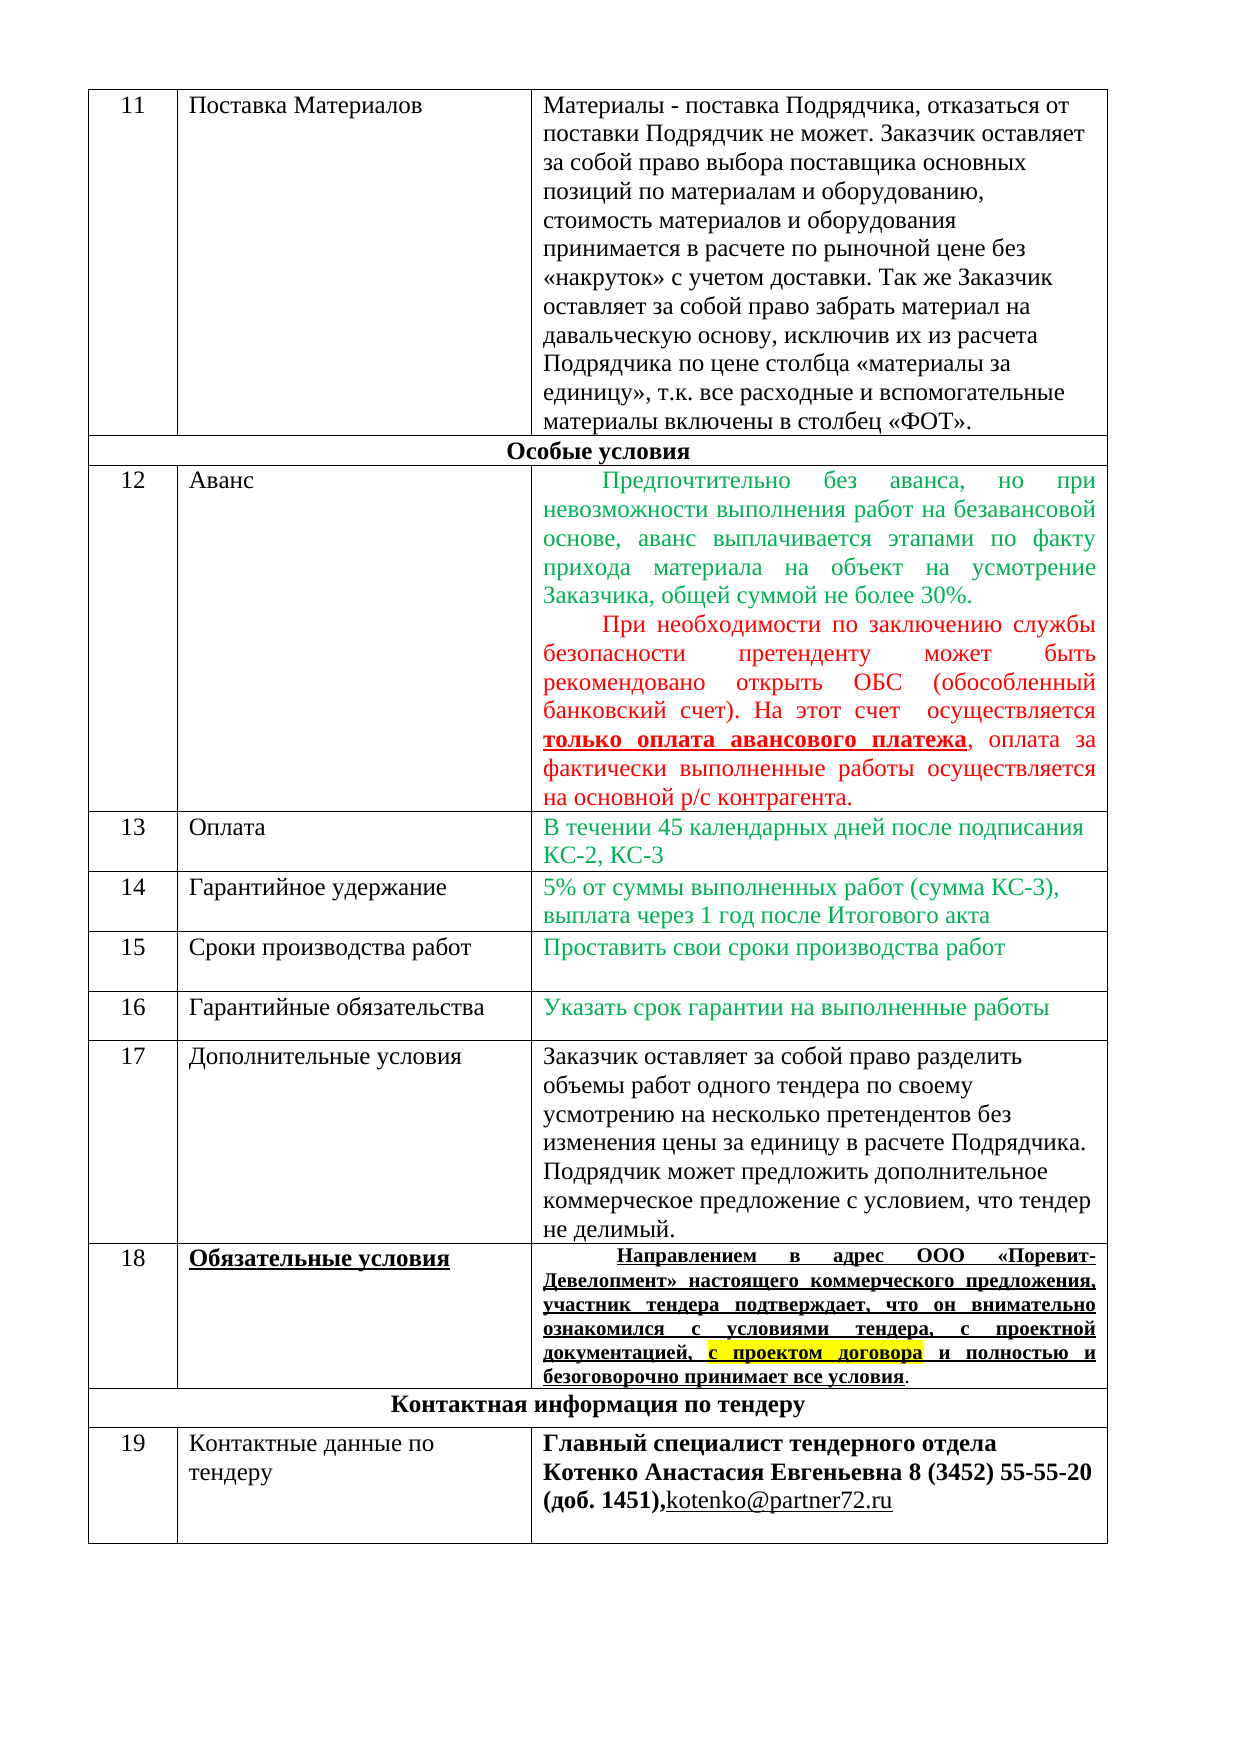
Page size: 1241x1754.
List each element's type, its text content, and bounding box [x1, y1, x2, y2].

table_cell Обязательные условия [178, 1244, 531, 1388]
table_cell 14 [89, 872, 177, 931]
table_cell 13 [89, 812, 177, 871]
table_cell 18 [89, 1244, 177, 1388]
table_cell 15 [89, 932, 177, 991]
table_cell Поставка Материалов [178, 90, 531, 435]
table_cell Дополнительные условия [178, 1041, 531, 1242]
table_cell Главный специалист тендерного отдела Котенко Анастасия Евгеньевна 8 (3452) 55-55-20 (доб. 1451),kotenko@partner72.ru [532, 1428, 1107, 1543]
table_cell 16 [89, 992, 177, 1040]
table_cell 11 [89, 90, 177, 435]
table_cell Контактные данные по тендеру [178, 1428, 531, 1543]
table_cell Гарантийные обязательства [178, 992, 531, 1040]
table_cell 17 [89, 1041, 177, 1242]
table_cell Указать срок гарантии на выполненные работы [532, 992, 1107, 1040]
table_cell Заказчик оставляет за собой право разделить объемы работ одного тендера по своему усмотрению на несколько претендентов без изменения цены за единицу в расчете Подрядчика. Подрядчик может предложить дополнительное коммерческое предложение с условием, что тендер не делимый. [532, 1041, 1107, 1242]
table_cell Проставить свои сроки производства работ [532, 932, 1107, 991]
table_cell Аванс [178, 466, 531, 811]
table_cell В течении 45 календарных дней после подписания КС-2, КС-3 [532, 812, 1107, 871]
table_cell Оплата [178, 812, 531, 871]
table_cell Гарантийное удержание [178, 872, 531, 931]
table_cell 5% от суммы выполненных работ (сумма КС-3), выплата через 1 год после Итогового акта [532, 872, 1107, 931]
table_cell Сроки производства работ [178, 932, 531, 991]
table_cell 12 [89, 466, 177, 811]
table_cell Направлением в адрес ООО «Поревит-Девелопмент» настоящего коммерческого предложения, участник тендера подтверждает, что он внимательно ознакомился с условиями тендера, с проектной документацией, с проектом договора и полностью и безоговорочно принимает все условия. [532, 1244, 1107, 1388]
table_cell Особые условия [89, 436, 1107, 464]
table_cell Материалы - поставка Подрядчика, отказаться от поставки Подрядчик не может. Заказчик оставляет за собой право выбора поставщика основных позиций по материалам и оборудованию, стоимость материалов и оборудования принимается в расчете по рыночной цене без «накруток» с учетом доставки. Так же Заказчик оставляет за собой право забрать материал на давальческую основу, исключив их из расчета Подрядчика по цене столбца «материалы за единицу», т.к. все расходные и вспомогательные материалы включены в столбец «ФОТ». [532, 90, 1107, 435]
table_cell Контактная информация по тендеру [89, 1389, 1107, 1427]
table_cell 19 [89, 1428, 177, 1543]
table_cell Предпочтительно без аванса, но при невозможности выполнения работ на безавансовой основе, аванс выплачивается этапами по факту прихода материала на объект на усмотрение Заказчика, общей суммой не более 30%. При необходимости по заключению службы безопасности претенденту может быть рекомендовано открыть ОБС (обособленный банковский счет). На этот счет осуществляется только оплата авансового платежа, оплата за фактически выполненные работы осуществляется на основной р/с контрагента. [532, 466, 1107, 811]
